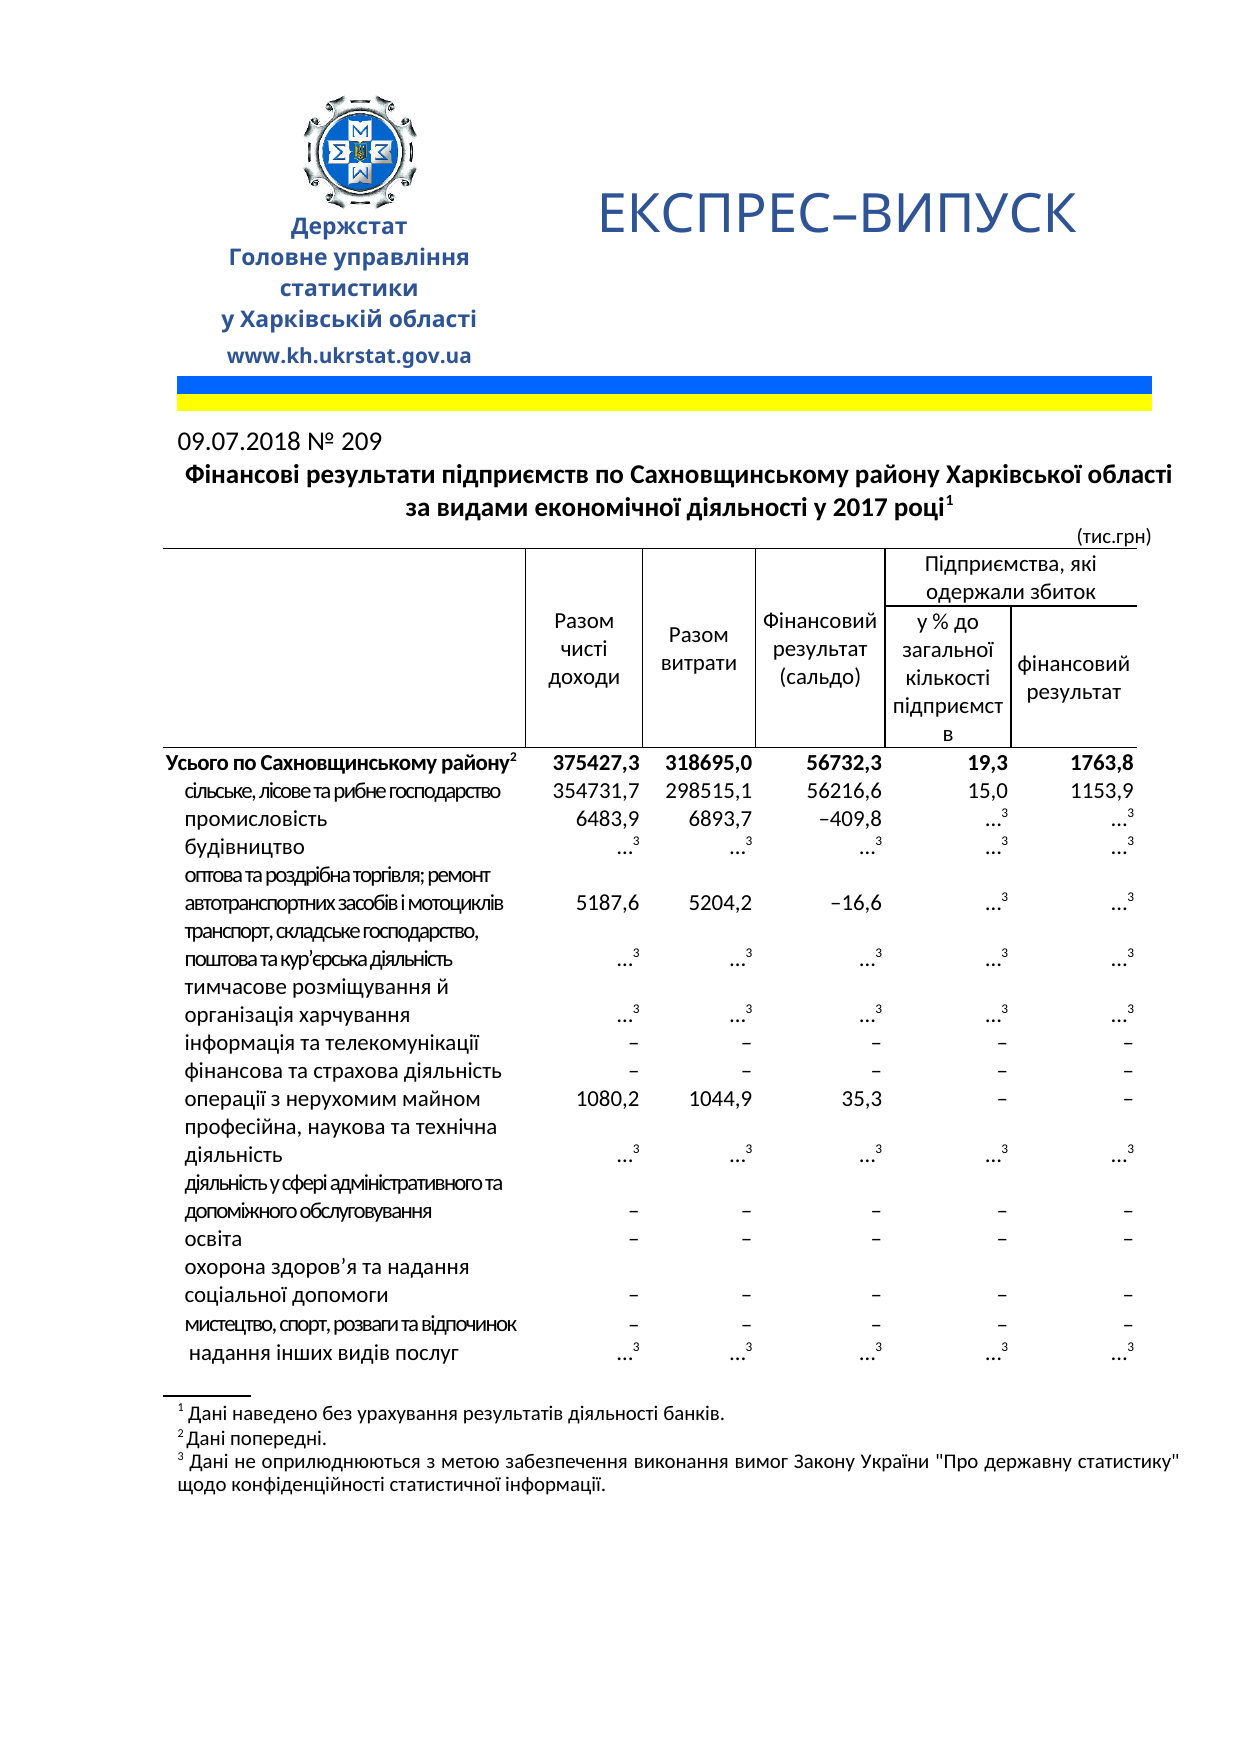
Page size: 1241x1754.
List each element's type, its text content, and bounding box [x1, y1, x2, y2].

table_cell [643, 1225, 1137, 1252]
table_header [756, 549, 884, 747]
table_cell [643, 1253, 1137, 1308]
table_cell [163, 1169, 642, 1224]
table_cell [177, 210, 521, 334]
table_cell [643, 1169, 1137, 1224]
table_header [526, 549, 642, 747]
text (тис.грн) [177, 523, 1152, 548]
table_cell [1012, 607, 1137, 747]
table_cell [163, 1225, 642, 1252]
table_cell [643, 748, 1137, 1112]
text 1 Дані наведено без урахування результатів діяльності банків. [177, 1400, 1152, 1425]
text Фінансові результати підприємств по Сахновщинському району Харківської області за видами економічної діяльності у 2017 році1 [177, 457, 1181, 523]
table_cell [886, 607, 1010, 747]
text 2 Дані попередні. [177, 1425, 1152, 1451]
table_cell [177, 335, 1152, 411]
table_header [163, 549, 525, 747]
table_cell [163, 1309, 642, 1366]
text 3 Дані не оприлюднюються з метою забезпечення виконання вимог Закону України "Про державну статистику" щодо конфіденційності статистичної інформації. [177, 1451, 1181, 1496]
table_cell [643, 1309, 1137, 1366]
text 09.07.2018 № 209 [177, 424, 1152, 457]
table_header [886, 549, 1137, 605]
picture [302, 95, 418, 210]
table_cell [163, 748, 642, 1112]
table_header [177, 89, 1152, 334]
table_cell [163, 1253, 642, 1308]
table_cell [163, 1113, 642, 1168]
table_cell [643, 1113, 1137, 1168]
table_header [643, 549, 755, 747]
